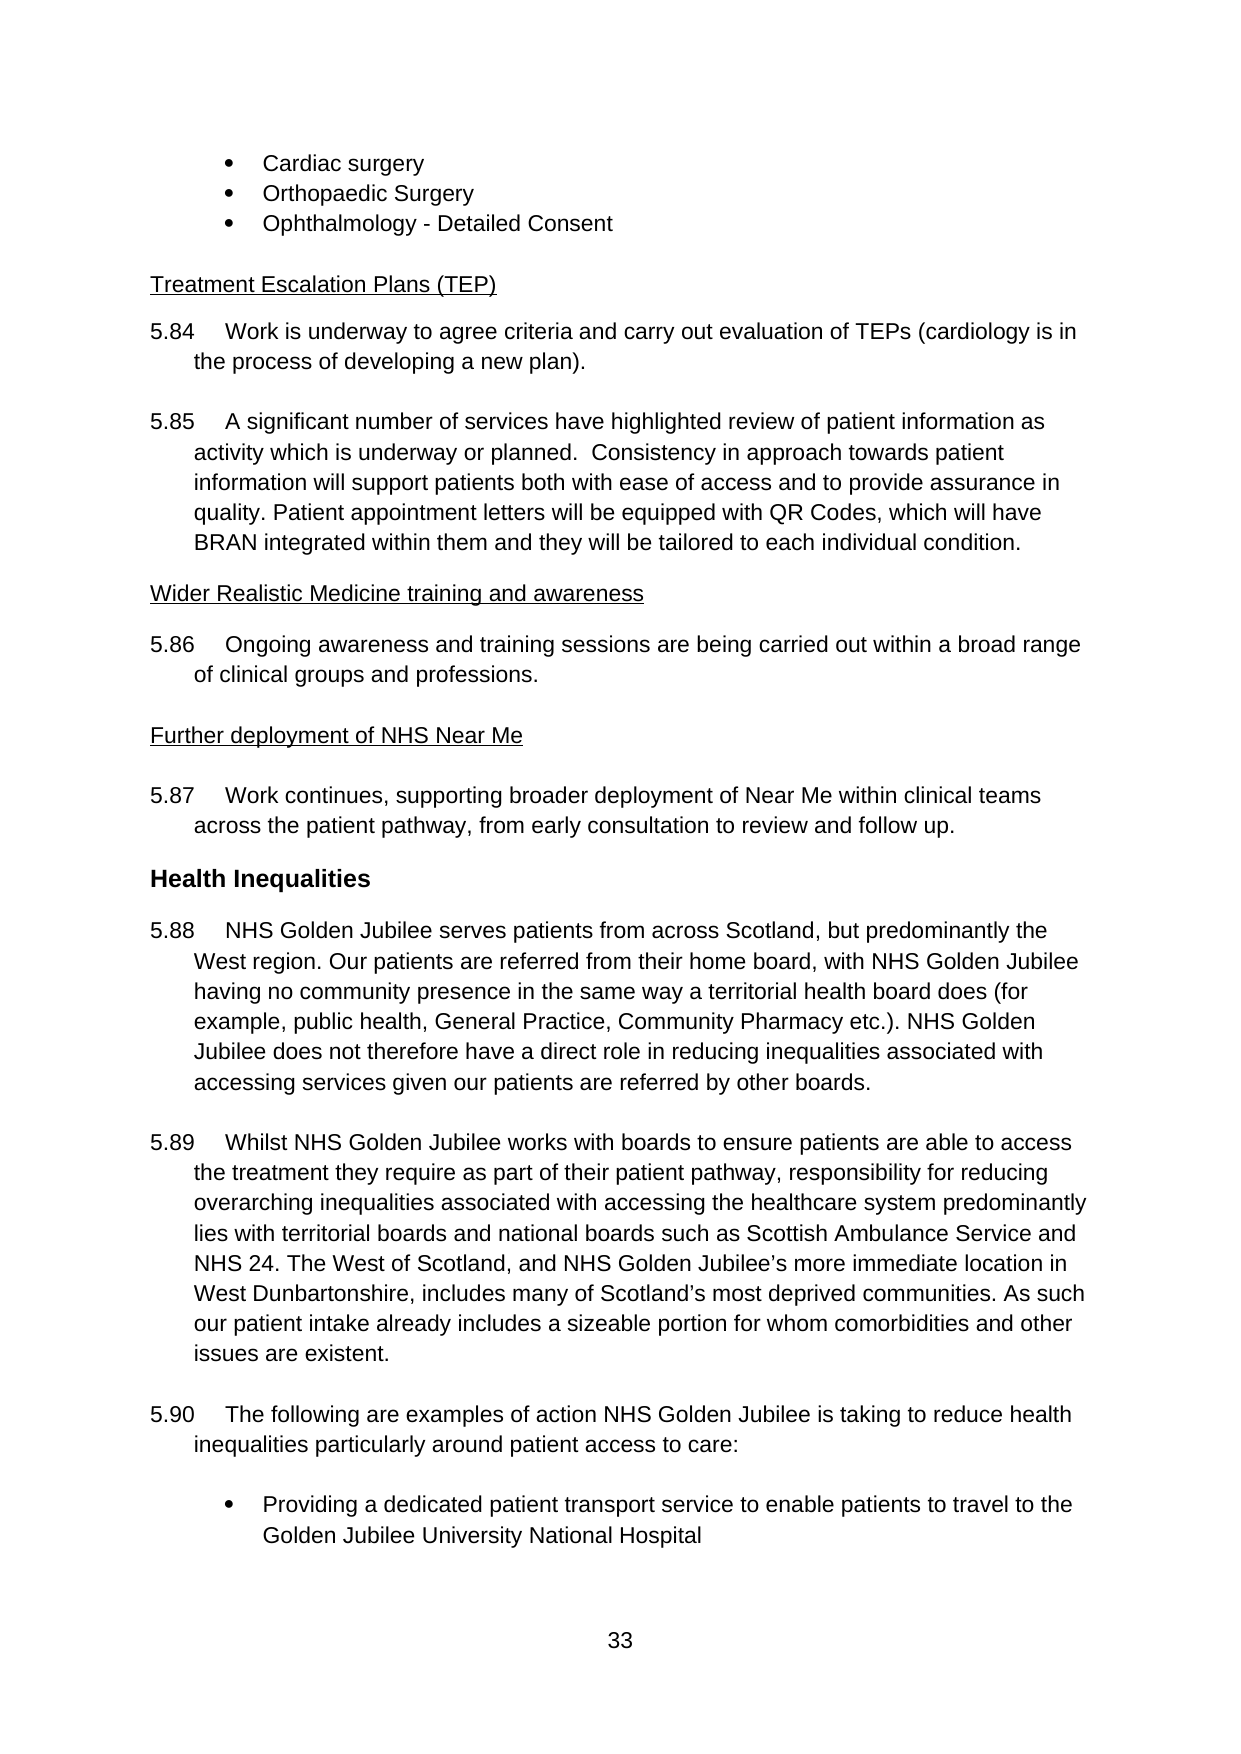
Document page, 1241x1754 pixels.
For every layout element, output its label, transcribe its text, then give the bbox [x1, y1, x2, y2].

list The following are examples of action NHS Golden Jubilee is taking to reduce health inequalities particularly around patient access to care: [150, 1401, 1090, 1457]
list Providing a dedicated patient transport service to enable patients to travel to the Golden Jubilee University National Hospital [225, 1491, 1090, 1548]
text Treatment Escalation Plans (TEP) [150, 271, 1090, 297]
list Work continues, supporting broader deployment of Near Me within clinical teams across the patient pathway, from early consultation to review and follow up. [150, 782, 1090, 839]
text Health Inequalities [150, 863, 1090, 892]
list Whilst NHS Golden Jubilee works with boards to ensure patients are able to access the treatment they require as part of their patient pathway, responsibility for reducing overarching inequalities associated with accessing the healthcare system predominantly lies with territorial boards and national boards such as Scottish Ambulance Service and NHS 24. The West of Scotland, and NHS Golden Jubilee’s more immediate location in West Dunbartonshire, includes many of Scotland’s most deprived communities. As such our patient intake already includes a sizeable portion for whom comorbidities and other issues are existent. [150, 1129, 1090, 1367]
text Further deployment of NHS Near Me [150, 722, 1090, 748]
list Work is underway to agree criteria and carry out evaluation of TEPs (cardiology is in the process of developing a new plan). [150, 318, 1090, 374]
list NHS Golden Jubilee serves patients from across Scotland, but predominantly the West region. Our patients are referred from their home board, with NHS Golden Jubilee having no community presence in the same way a territorial health board does (for example, public health, General Practice, Community Pharmacy etc.). NHS Golden Jubilee does not therefore have a direct role in reducing inequalities associated with accessing services given our patients are referred by other boards. [150, 917, 1090, 1095]
list A significant number of services have highlighted review of patient information as activity which is underway or planned. Consistency in approach towards patient information will support patients both with ease of access and to provide assurance in quality. Patient appointment letters will be equipped with QR Codes, which will have BRAN integrated within them and they will be tailored to each individual condition. [150, 408, 1090, 556]
list Ongoing awareness and training sessions are being carried out within a broad range of clinical groups and professions. [150, 631, 1090, 688]
text Wider Realistic Medicine training and awareness [150, 580, 1090, 607]
list Ophthalmology - Detailed Consent [225, 210, 1090, 237]
list Cardiac surgery [225, 150, 1090, 176]
list Orthopaedic Surgery [225, 180, 1090, 207]
